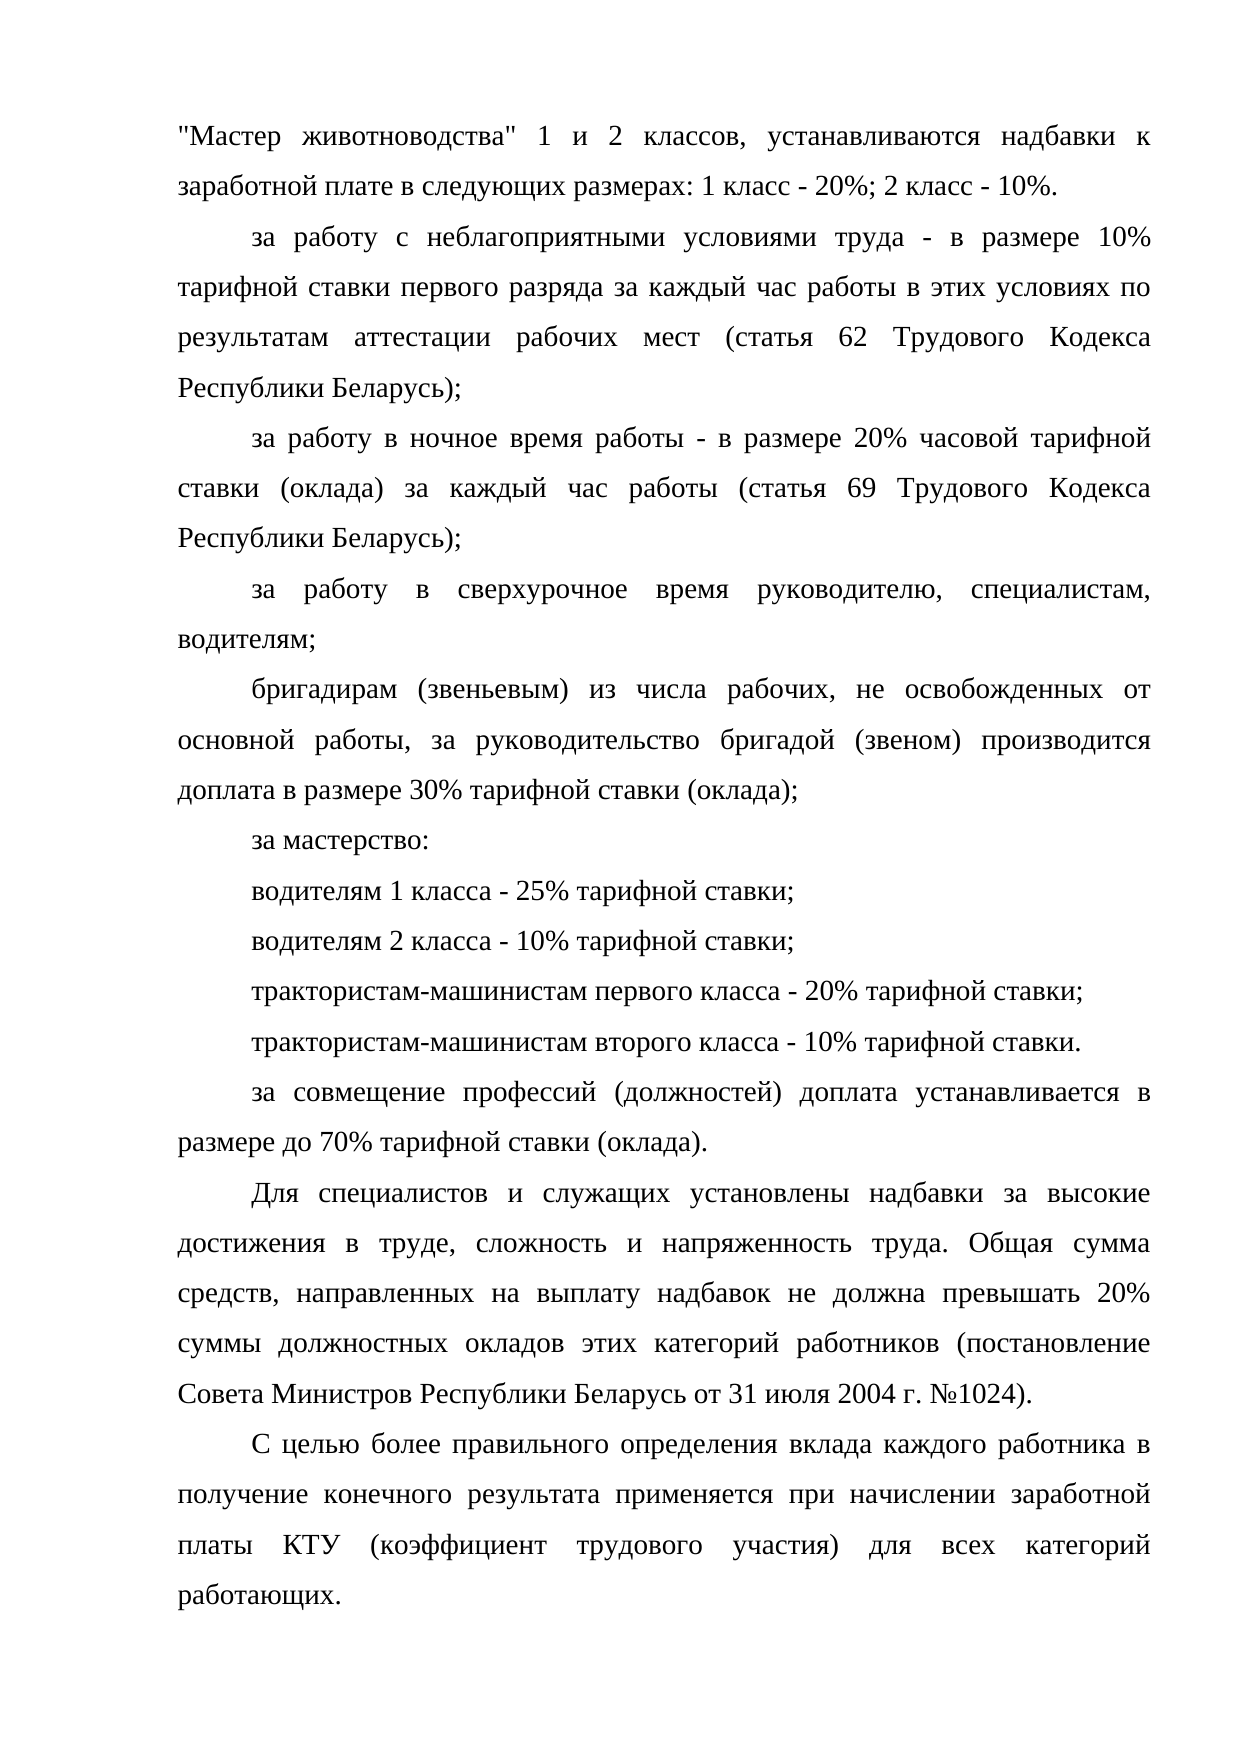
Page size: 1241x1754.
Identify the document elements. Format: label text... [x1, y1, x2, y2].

text за совмещение профессий (должностей) доплата устанавливается в размере до 70% тарифной ставки (оклада). [177, 1074, 1152, 1158]
text трактористам-машинистам первого класса - 20% тарифной ставки; [177, 973, 1152, 1007]
text трактористам-машинистам второго класса - 10% тарифной ставки. [177, 1024, 1152, 1057]
text за работу в ночное время работы - в размере 20% часовой тарифной ставки (оклада) за каждый час работы (статья 69 Трудового Кодекса Республики Беларусь); [177, 420, 1152, 554]
text за работу с неблагоприятными условиями труда - в размере 10% тарифной ставки первого разряда за каждый час работы в этих условиях по результатам аттестации рабочих мест (статья 62 Трудового Кодекса Республики Беларусь); [177, 219, 1152, 403]
text С целью более правильного определения вклада каждого работника в получение конечного результата применяется при начислении заработной платы КТУ (коэффициент трудового участия) для всех категорий работающих. [177, 1426, 1152, 1611]
text водителям 1 класса - 25% тарифной ставки; [177, 873, 1152, 906]
text за работу в сверхурочное время руководителю, специалистам, водителям; [177, 571, 1152, 655]
text Для специалистов и служащих установлены надбавки за высокие достижения в труде, сложность и напряженность труда. Общая сумма средств, направленных на выплату надбавок не должна превышать 20% суммы должностных окладов этих категорий работников (постановление Совета Министров Республики Беларусь от 31 июля . №1024). [177, 1175, 1152, 1409]
text водителям 2 класса - 10% тарифной ставки; [177, 923, 1152, 957]
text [177, 118, 1152, 202]
text бригадирам (звеньевым) из числа рабочих, не освобожденных от основной работы, за руководительство бригадой (звеном) производится доплата в размере 30% тарифной ставки (оклада); [177, 672, 1152, 806]
text за мастерство: [177, 822, 1152, 856]
